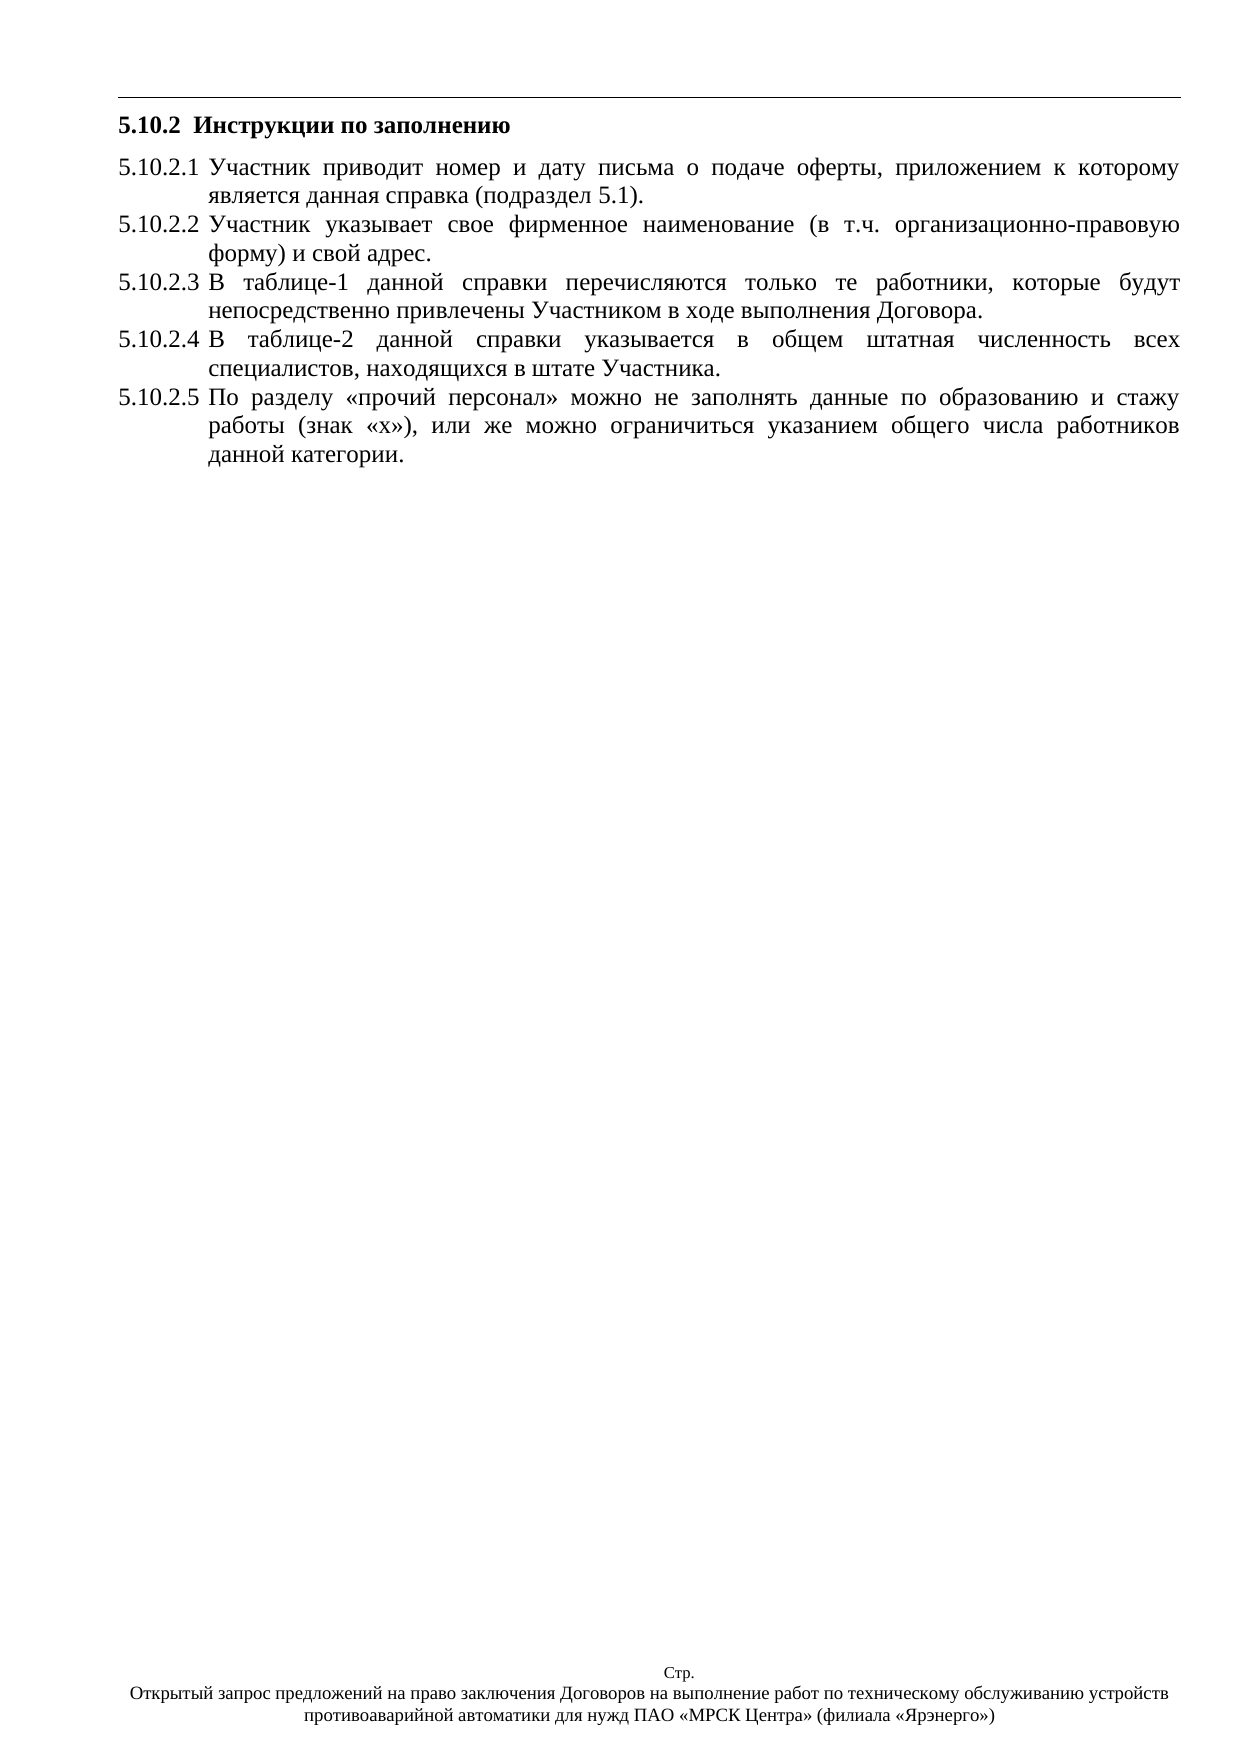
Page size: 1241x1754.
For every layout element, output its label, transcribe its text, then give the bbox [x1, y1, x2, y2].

list Участник приводит номер и дату письма о подаче оферты, приложением к которому является данная справка (подраздел 5.1). [118, 152, 1181, 209]
list По разделу «прочий персонал» можно не заполнять данные по образованию и стажу работы (знак «х»), или же можно ограничиться указанием общего числа работников данной категории. [118, 382, 1181, 468]
list В таблице-1 данной справки перечисляются только те работники, которые будут непосредственно привлечены Участником в ходе выполнения Договора. [118, 267, 1181, 324]
list В таблице-2 данной справки указывается в общем штатная численность всех специалистов, находящихся в штате Участника. [118, 324, 1181, 382]
list Участник указывает свое фирменное наименование (в т.ч. организационно-правовую форму) и свой адрес. [118, 209, 1181, 267]
subtitle Инструкции по заполнению [118, 111, 1181, 139]
